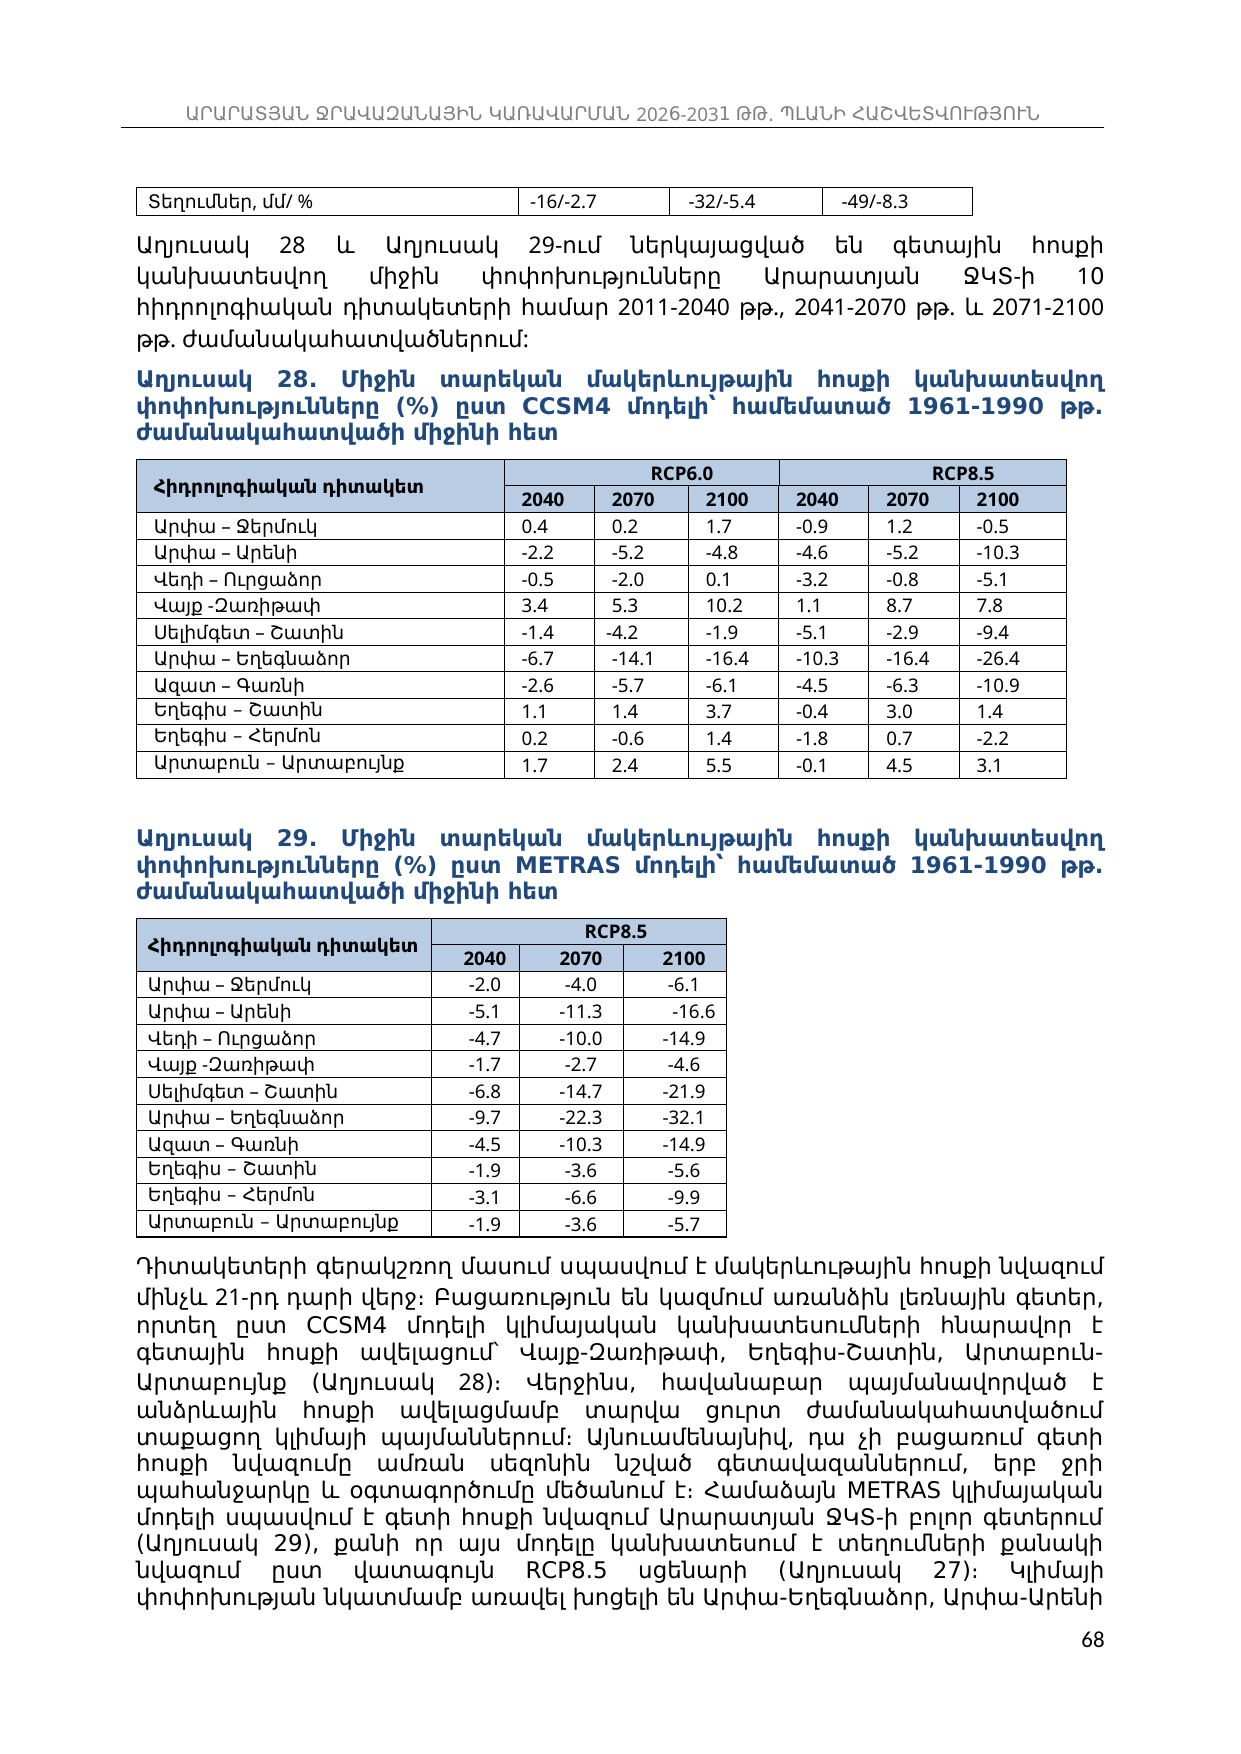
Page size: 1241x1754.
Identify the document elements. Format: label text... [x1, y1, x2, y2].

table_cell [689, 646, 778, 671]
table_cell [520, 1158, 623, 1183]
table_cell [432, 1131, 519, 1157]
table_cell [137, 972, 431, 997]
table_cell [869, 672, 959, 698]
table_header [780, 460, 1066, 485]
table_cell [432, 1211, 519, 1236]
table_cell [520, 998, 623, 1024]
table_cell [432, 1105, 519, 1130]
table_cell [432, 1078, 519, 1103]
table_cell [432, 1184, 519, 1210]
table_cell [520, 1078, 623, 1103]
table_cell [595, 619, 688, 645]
text Աղյուսակ 29 և Աղյուսակ 30-ում ներկայացված են գետային հոսքի կանխատեսվող միջին փոփոխությունները Արարատյան ՋԿՏ-ի 10 հիդրոլոգիական դիտակետերի համար 2011-2040 թթ., 2041-2070 թթ. և 2071-2100 թթ. ժամանակահատվածներում: [136, 229, 1104, 354]
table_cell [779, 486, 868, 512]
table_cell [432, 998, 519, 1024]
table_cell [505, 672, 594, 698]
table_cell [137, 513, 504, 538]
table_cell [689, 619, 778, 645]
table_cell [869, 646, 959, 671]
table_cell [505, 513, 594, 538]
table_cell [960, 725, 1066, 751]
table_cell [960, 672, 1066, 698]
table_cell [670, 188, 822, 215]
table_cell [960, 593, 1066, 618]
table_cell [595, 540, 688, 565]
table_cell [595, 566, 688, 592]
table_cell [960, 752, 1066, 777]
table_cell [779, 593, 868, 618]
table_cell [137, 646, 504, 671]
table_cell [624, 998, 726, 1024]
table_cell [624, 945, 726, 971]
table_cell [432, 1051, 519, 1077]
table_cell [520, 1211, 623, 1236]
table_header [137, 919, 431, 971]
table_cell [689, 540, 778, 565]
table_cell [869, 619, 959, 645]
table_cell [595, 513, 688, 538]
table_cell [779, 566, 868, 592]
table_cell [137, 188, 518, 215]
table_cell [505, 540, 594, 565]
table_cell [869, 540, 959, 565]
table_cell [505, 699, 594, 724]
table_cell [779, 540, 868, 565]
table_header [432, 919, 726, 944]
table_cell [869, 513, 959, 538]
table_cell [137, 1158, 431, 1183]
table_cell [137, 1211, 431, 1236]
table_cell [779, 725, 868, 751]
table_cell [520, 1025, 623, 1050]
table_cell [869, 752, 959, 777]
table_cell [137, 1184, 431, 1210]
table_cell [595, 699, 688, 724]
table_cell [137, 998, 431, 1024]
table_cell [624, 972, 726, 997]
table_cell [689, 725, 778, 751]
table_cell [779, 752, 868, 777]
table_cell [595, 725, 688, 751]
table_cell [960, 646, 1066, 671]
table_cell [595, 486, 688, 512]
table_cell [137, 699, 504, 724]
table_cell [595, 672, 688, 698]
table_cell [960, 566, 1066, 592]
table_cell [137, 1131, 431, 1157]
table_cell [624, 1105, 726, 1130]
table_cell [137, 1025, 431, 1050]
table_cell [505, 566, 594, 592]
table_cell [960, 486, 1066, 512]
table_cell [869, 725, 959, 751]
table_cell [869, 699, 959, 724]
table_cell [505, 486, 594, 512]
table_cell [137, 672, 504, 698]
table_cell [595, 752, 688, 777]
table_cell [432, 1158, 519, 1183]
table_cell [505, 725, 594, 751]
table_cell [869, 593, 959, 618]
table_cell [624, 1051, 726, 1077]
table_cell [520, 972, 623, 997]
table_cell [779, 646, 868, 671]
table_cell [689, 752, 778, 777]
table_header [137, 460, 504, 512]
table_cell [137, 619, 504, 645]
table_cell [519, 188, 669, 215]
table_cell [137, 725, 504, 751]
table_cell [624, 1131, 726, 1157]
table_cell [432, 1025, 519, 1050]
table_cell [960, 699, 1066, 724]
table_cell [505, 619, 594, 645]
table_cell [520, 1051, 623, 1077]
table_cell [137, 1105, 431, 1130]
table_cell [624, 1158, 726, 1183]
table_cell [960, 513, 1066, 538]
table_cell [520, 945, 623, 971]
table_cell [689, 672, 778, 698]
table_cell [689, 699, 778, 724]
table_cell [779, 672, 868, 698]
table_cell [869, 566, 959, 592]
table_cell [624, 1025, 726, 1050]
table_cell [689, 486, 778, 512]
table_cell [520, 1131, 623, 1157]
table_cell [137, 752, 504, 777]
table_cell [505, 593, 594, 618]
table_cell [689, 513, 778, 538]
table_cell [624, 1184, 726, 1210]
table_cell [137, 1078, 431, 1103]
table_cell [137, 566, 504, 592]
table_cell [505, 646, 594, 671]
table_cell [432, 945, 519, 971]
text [136, 1250, 1104, 1610]
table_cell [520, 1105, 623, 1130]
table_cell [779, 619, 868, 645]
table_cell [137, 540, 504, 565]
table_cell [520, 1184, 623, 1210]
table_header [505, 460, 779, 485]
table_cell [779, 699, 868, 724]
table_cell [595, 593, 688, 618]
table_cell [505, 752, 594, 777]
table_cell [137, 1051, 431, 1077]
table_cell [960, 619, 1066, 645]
text Աղյուսակ 30. Միջին տարեկան մակերևույթային հոսքի կանխատեսվող փոփոխությունները (%) ըստ METRAS մոդելի՝ համեմատած 1961-1990 թթ. ժամանակահատվածի միջինի հետ [136, 825, 1104, 905]
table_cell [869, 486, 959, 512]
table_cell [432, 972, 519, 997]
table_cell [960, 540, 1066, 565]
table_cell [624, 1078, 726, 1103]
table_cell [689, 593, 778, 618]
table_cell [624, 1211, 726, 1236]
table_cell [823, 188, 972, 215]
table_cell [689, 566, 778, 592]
text Աղյուսակ 29. Միջին տարեկան մակերևույթային հոսքի կանխատեսվող փոփոխությունները (%) ըստ CCSM4 մոդելի՝ համեմատած 1961-1990 թթ. ժամանակահատվածի միջինի հետ [136, 366, 1104, 446]
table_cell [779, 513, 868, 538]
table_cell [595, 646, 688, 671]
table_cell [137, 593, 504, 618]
